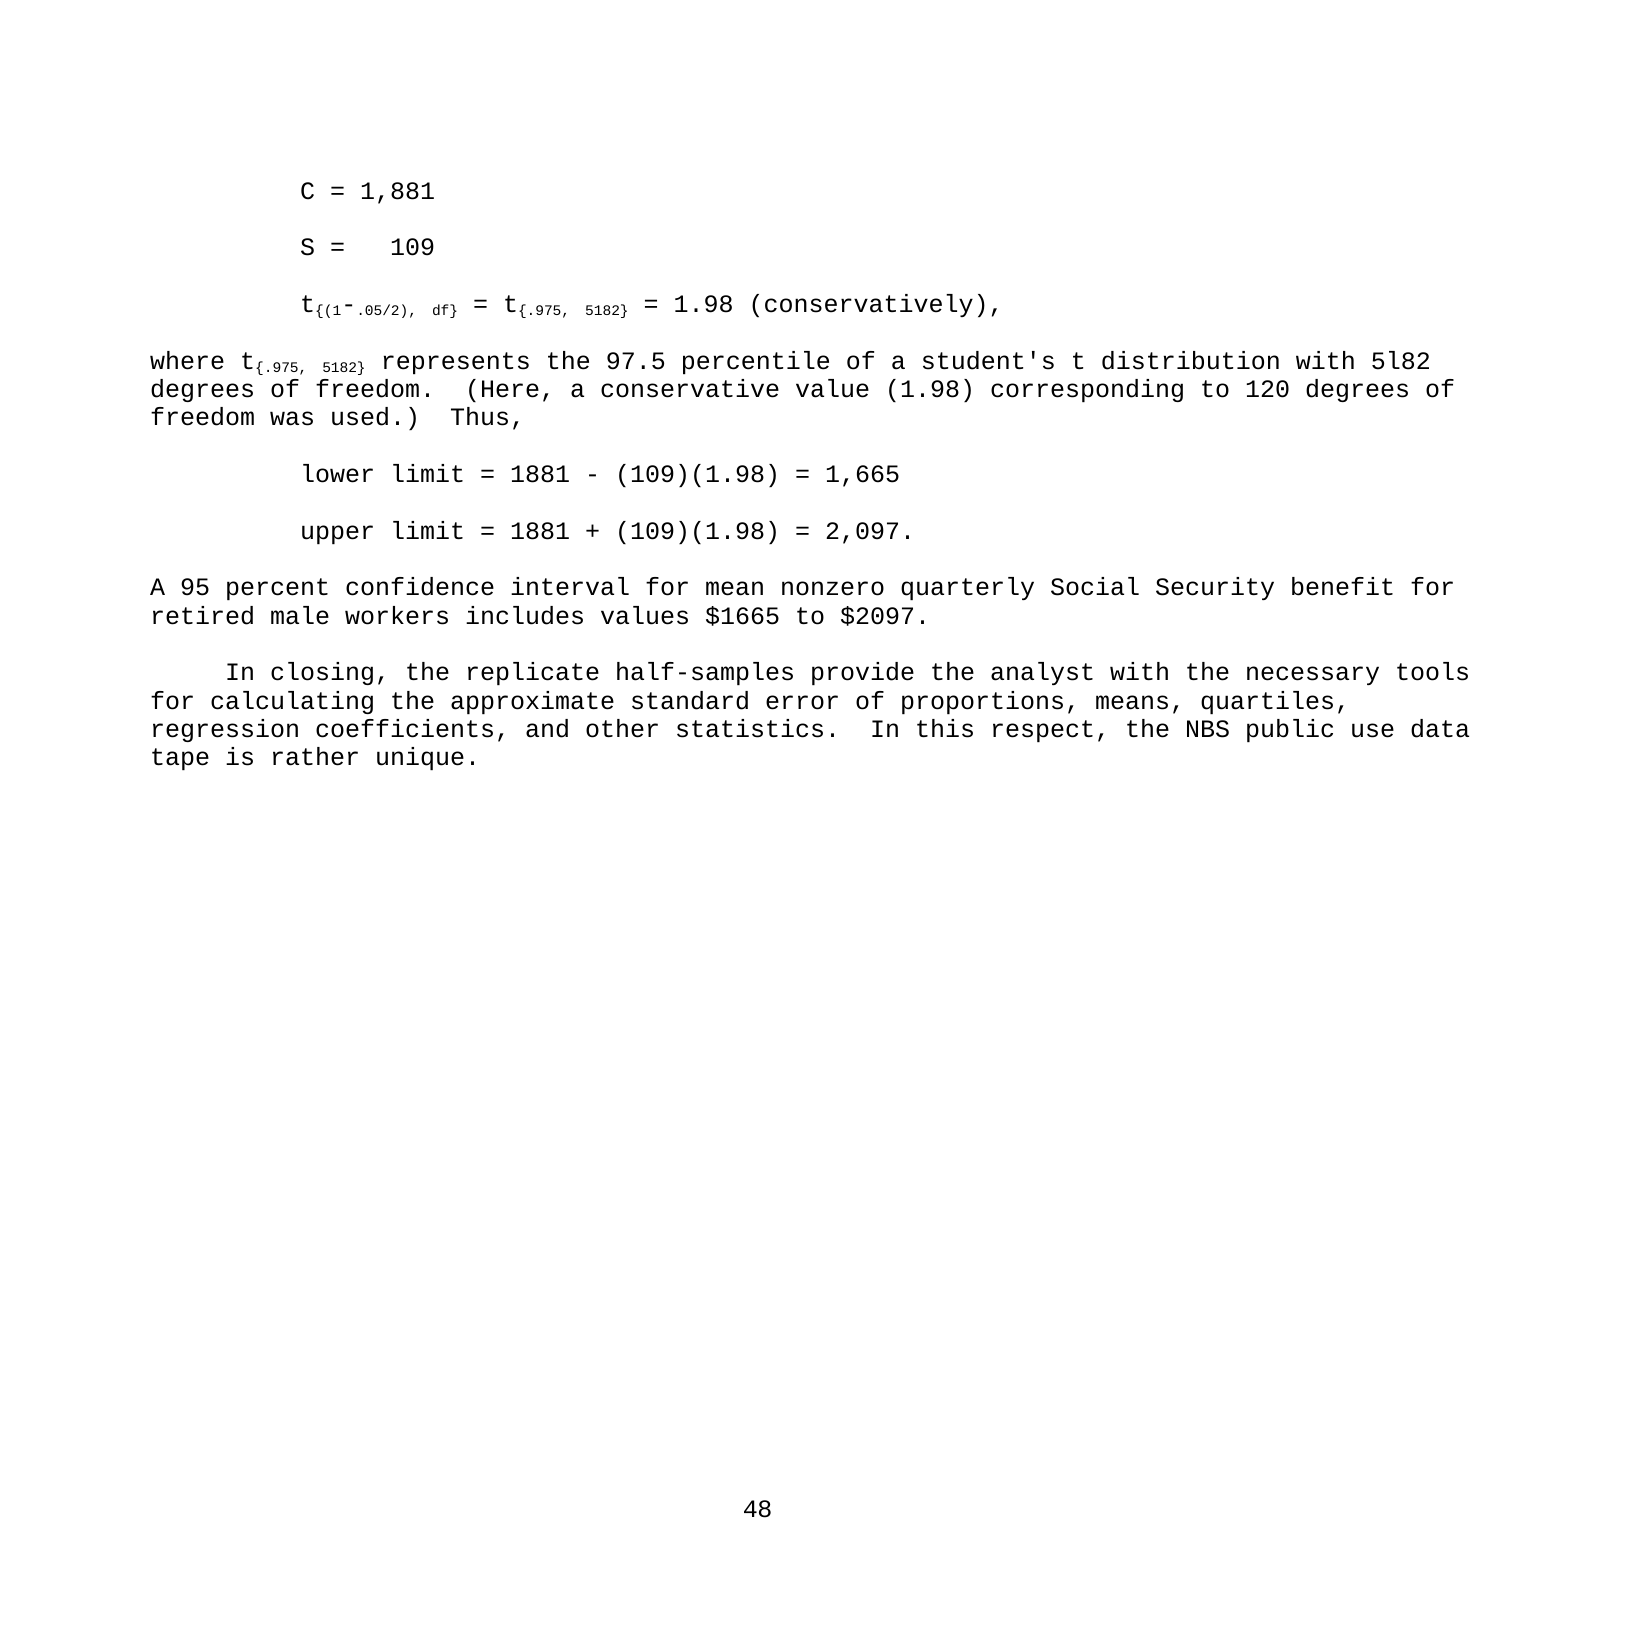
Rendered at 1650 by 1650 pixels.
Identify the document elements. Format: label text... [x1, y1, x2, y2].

text upper limit = 1881 + (109)(1.98) = 2,097. [150, 518, 1500, 547]
text In closing, the replicate half-samples provide the analyst with the necessary tools for calculating the approximate standard error of proportions, means, quartiles, regression coefficients, and other statistics. In this respect, the NBS public use data tape is rather unique. [150, 660, 1500, 773]
text where t{.975, 5182} represents the 97.5 percentile of a student's t distribution with 5l82 degrees of freedom. (Here, a conservative value (1.98) corresponding to 120 degrees of freedom was used.) Thus, [150, 348, 1500, 433]
text lower limit = 1881 - (109)(1.98) = 1,665 [150, 462, 1500, 490]
text A 95 percent confidence interval for mean nonzero quarterly Social Security benefit for retired male workers includes values $1665 to $2097. [150, 575, 1500, 632]
text C = 1,881 [150, 178, 1500, 207]
text S = 109 [150, 235, 1500, 263]
text t{(1-.05/2), df} = t{.975, 5182} = 1.98 (conservatively), [150, 292, 1500, 320]
